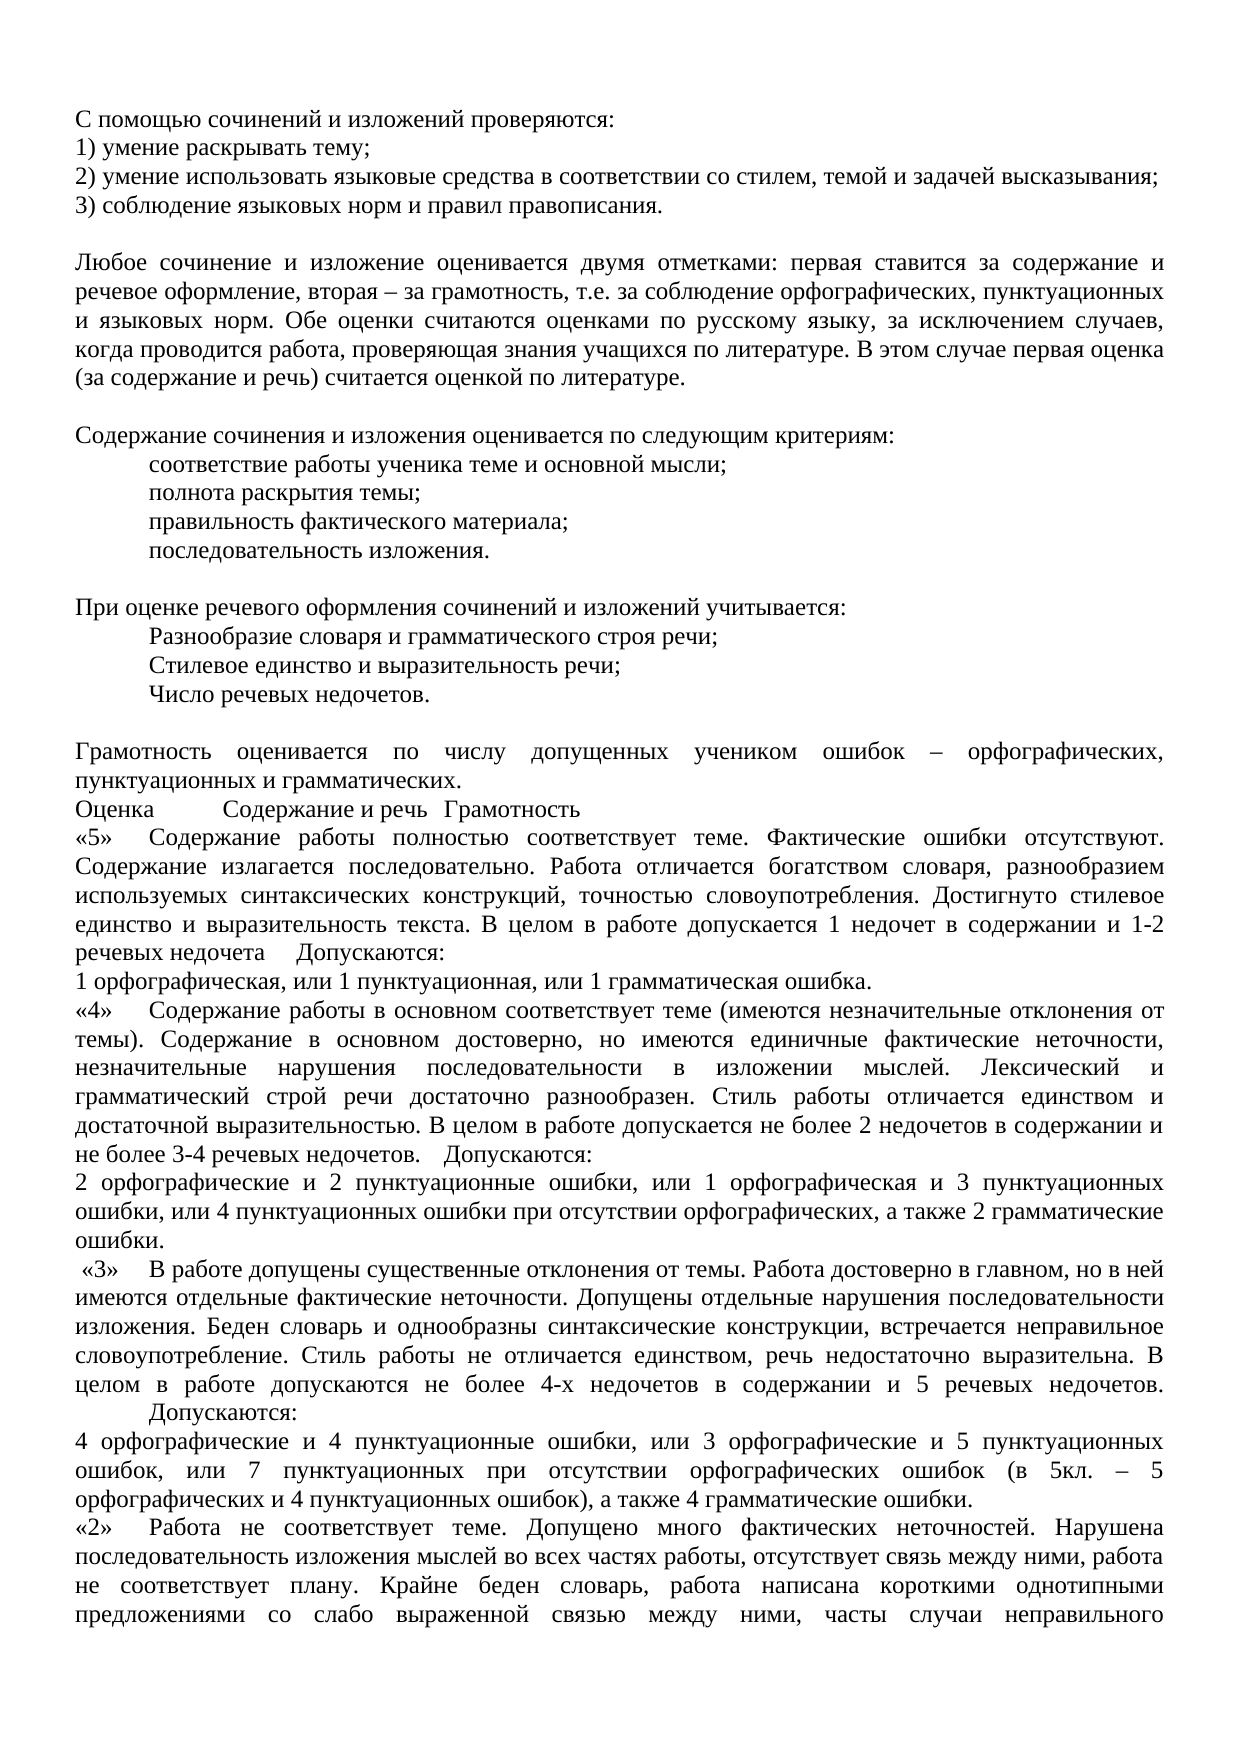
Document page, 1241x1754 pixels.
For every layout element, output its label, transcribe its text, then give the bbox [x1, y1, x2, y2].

text 4 орфографические и 4 пунктуационные ошибки, или 3 орфографические и 5 пунктуационных ошибок, или 7 пунктуационных при отсутствии орфографических ошибок (в 5кл. – 5 орфографических и 4 пунктуационных ошибок), а также 4 грамматические ошибки. [75, 1426, 1165, 1512]
text Любое сочинение и изложение оценивается двумя отметками: первая ставится за содержание и речевое оформление, вторая – за грамотность, т.е. за соблюдение орфографических, пунктуационных и языковых норм. Обе оценки считаются оценками по русскому языку, за исключением случаев, когда проводится работа, проверяющая знания учащихся по литературе. В этом случае первая оценка (за содержание и речь) считается оценкой по литературе. [75, 247, 1165, 391]
text 2 орфографические и 2 пунктуационные ошибки, или 1 орфографическая и 3 пунктуационных ошибки, или 4 пунктуационных ошибки при отсутствии орфографических, а также 2 грамматические ошибки. [75, 1167, 1165, 1254]
text Содержание сочинения и изложения оценивается по следующим критериям: [75, 420, 1165, 449]
text Число речевых недочетов. [75, 679, 1165, 707]
text соответствие работы ученика теме и основной мысли; [75, 449, 1165, 477]
text При оценке речевого оформления сочинений и изложений учитывается: [75, 592, 1165, 621]
text последовательность изложения. [75, 535, 1165, 564]
text «5» Содержание работы полностью соответствует теме. Фактические ошибки отсутствуют. Содержание излагается последовательно. Работа отличается богатством словаря, разнообразием используемых синтаксических конструкций, точностью словоупотребления. Достигнуто стилевое единство и выразительность текста. В целом в работе допускается 1 недочет в содержании и 1-2 речевых недочета Допускаются: [75, 822, 1165, 966]
text 1 орфографическая, или 1 пунктуационная, или 1 грамматическая ошибка. [75, 966, 1165, 995]
text полнота раскрытия темы; [75, 477, 1165, 506]
text С помощью сочинений и изложений проверяются: [75, 104, 1165, 132]
text 1) умение раскрывать тему; [75, 132, 1165, 161]
text Разнообразие словаря и грамматического строя речи; [75, 621, 1165, 650]
text 3) соблюдение языковых норм и правил правописания. [75, 190, 1165, 219]
text Стилевое единство и выразительность речи; [75, 650, 1165, 679]
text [75, 1512, 1165, 1627]
text 2) умение использовать языковые средства в соответствии со стилем, темой и задачей высказывания; [75, 161, 1165, 190]
text Грамотность оценивается по числу допущенных учеником ошибок – орфографических, пунктуационных и грамматических. [75, 736, 1165, 794]
text правильность фактического материала; [75, 506, 1165, 535]
text «4» Содержание работы в основном соответствует теме (имеются незначительные отклонения от темы). Содержание в основном достоверно, но имеются единичные фактические неточности, незначительные нарушения последовательности в изложении мыслей. Лексический и грамматический строй речи достаточно разнообразен. Стиль работы отличается единством и достаточной выразительностью. В целом в работе допускается не более 2 недочетов в содержании и не более 3-4 речевых недочетов. Допускаются: [75, 995, 1165, 1167]
text «3» В работе допущены существенные отклонения от темы. Работа достоверно в главном, но в ней имеются отдельные фактические неточности. Допущены отдельные нарушения последовательности изложения. Беден словарь и однообразны синтаксические конструкции, встречается неправильное словоупотребление. Стиль работы не отличается единством, речь недостаточно выразительна. В целом в работе допускаются не более 4-х недочетов в содержании и 5 речевых недочетов. Допускаются: [75, 1254, 1165, 1426]
text Оценка Содержание и речь Грамотность [75, 794, 1165, 822]
